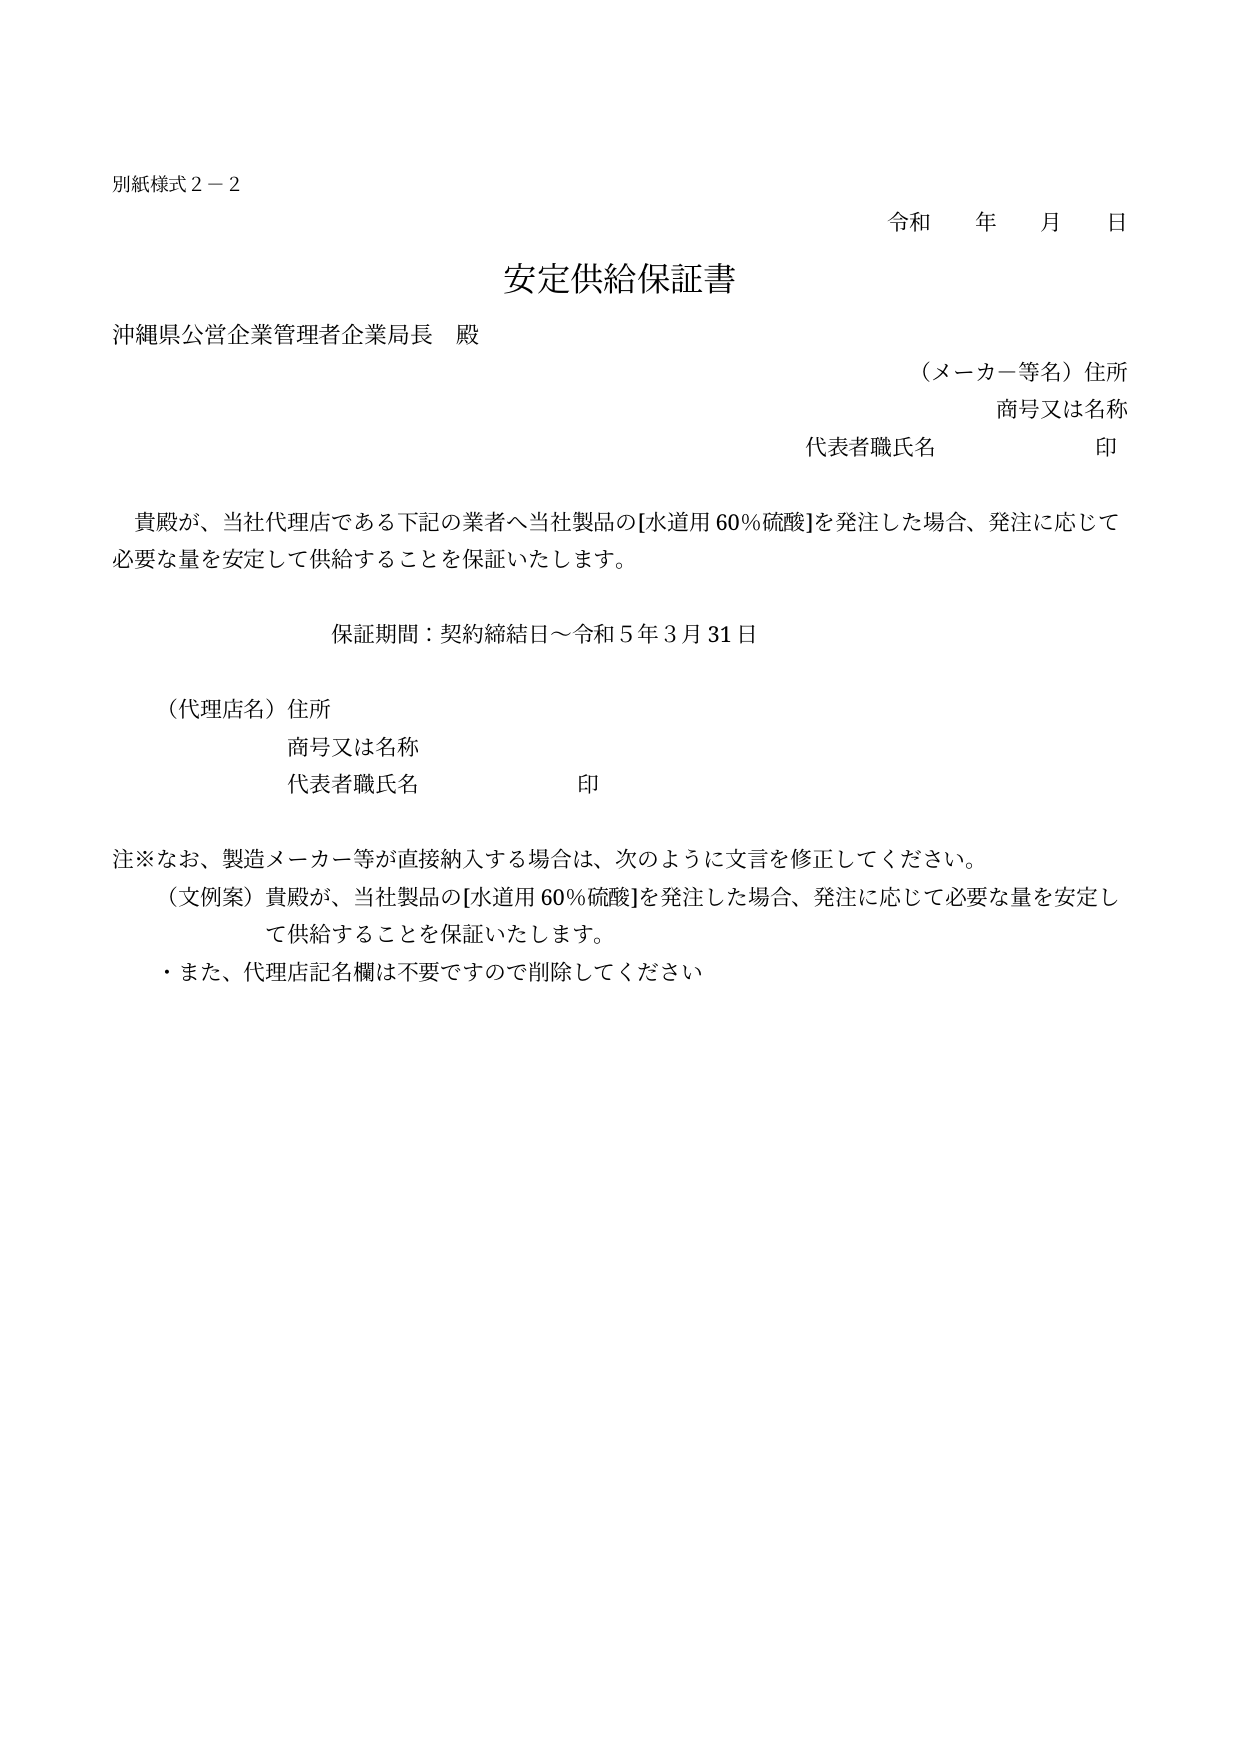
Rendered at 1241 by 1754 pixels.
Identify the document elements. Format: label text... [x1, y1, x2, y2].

text （代理店名）住所 [112, 689, 1128, 727]
text 商号又は名称 [112, 389, 1128, 427]
text ・また、代理店記名欄は不要ですので削除してください [112, 952, 1128, 989]
text 保証期間：契約締結日～令和５年３月31日 [112, 614, 1128, 652]
text 商号又は名称 [112, 727, 1128, 764]
text 注※なお、製造メーカー等が直接納入する場合は、次のように文言を修正してください。 [112, 839, 1128, 877]
text 安定供給保証書 [112, 239, 1128, 314]
text 沖縄県公営企業管理者企業局長 殿 [112, 314, 1128, 352]
text 令和 年 月 日 [112, 202, 1128, 239]
text 別紙様式２－２ [112, 164, 1128, 202]
text 代表者職氏名 印 [112, 427, 1117, 464]
text （メーカ－等名）住所 [112, 352, 1128, 389]
text 貴殿が、当社代理店である下記の業者へ当社製品の[水道用60％硫酸]を発注した場合、発注に応じて必要な量を安定して供給することを保証いたします。 [112, 502, 1128, 577]
text （文例案）貴殿が、当社製品の[水道用60％硫酸]を発注した場合、発注に応じて必要な量を安定して供給することを保証いたします。 [112, 877, 1128, 952]
text 代表者職氏名 印 [112, 764, 1128, 802]
